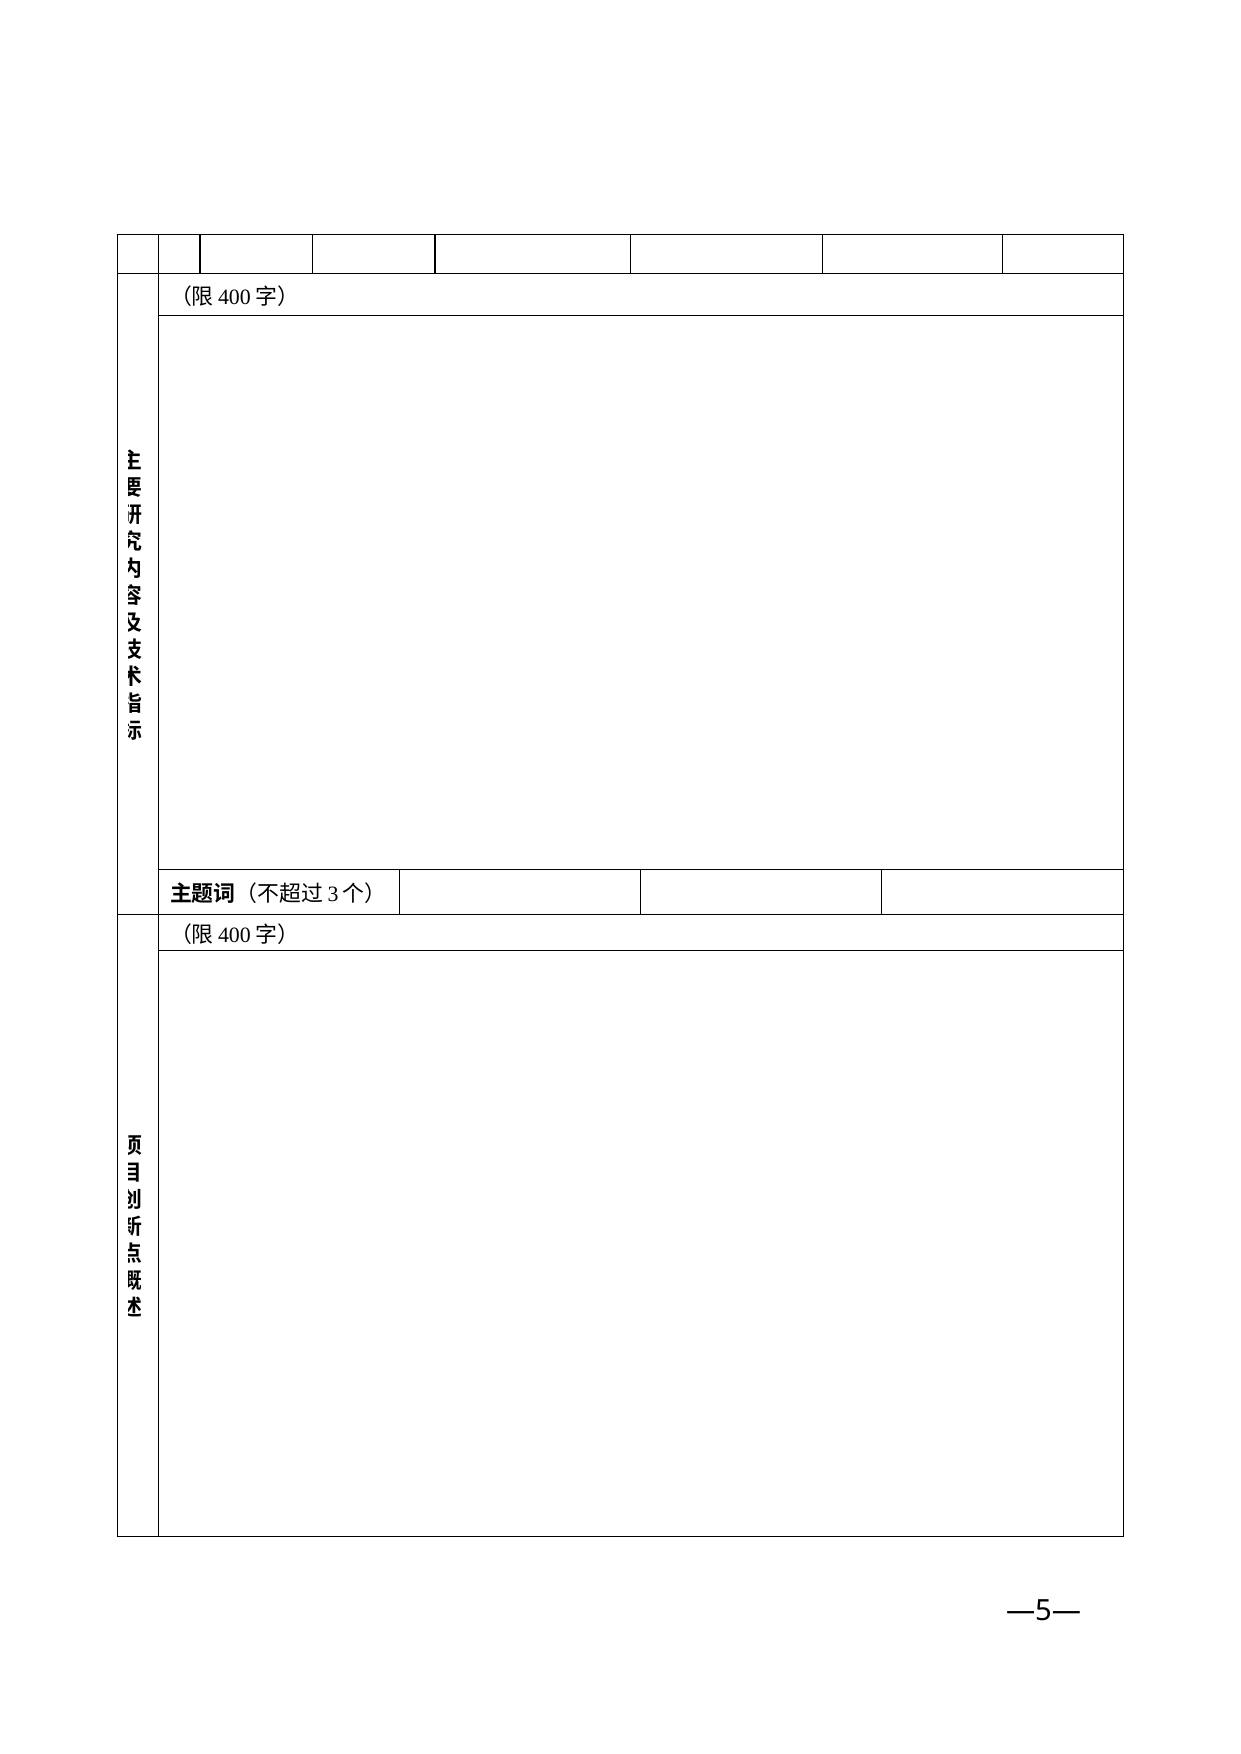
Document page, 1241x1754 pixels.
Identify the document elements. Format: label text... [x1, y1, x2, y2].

table_cell [631, 235, 822, 273]
table_cell 项 目 创 新 点 概 述 [118, 915, 158, 1536]
table_cell （限400字） [159, 915, 1123, 949]
table_cell （限400字） [159, 274, 1123, 315]
table_cell 主 要 研 究 内 容 及 技 术 指 标 [118, 274, 158, 914]
table_cell [823, 235, 1002, 273]
table_cell [882, 870, 1123, 914]
table_cell [400, 870, 640, 914]
table_cell [1003, 235, 1123, 273]
table_cell [201, 235, 312, 273]
table_cell [436, 235, 630, 273]
table_cell [159, 951, 1123, 1536]
table_cell [159, 316, 1123, 869]
table_cell [313, 235, 434, 273]
table_cell 主题词（不超过3个） [159, 870, 399, 914]
table_cell [641, 870, 881, 914]
